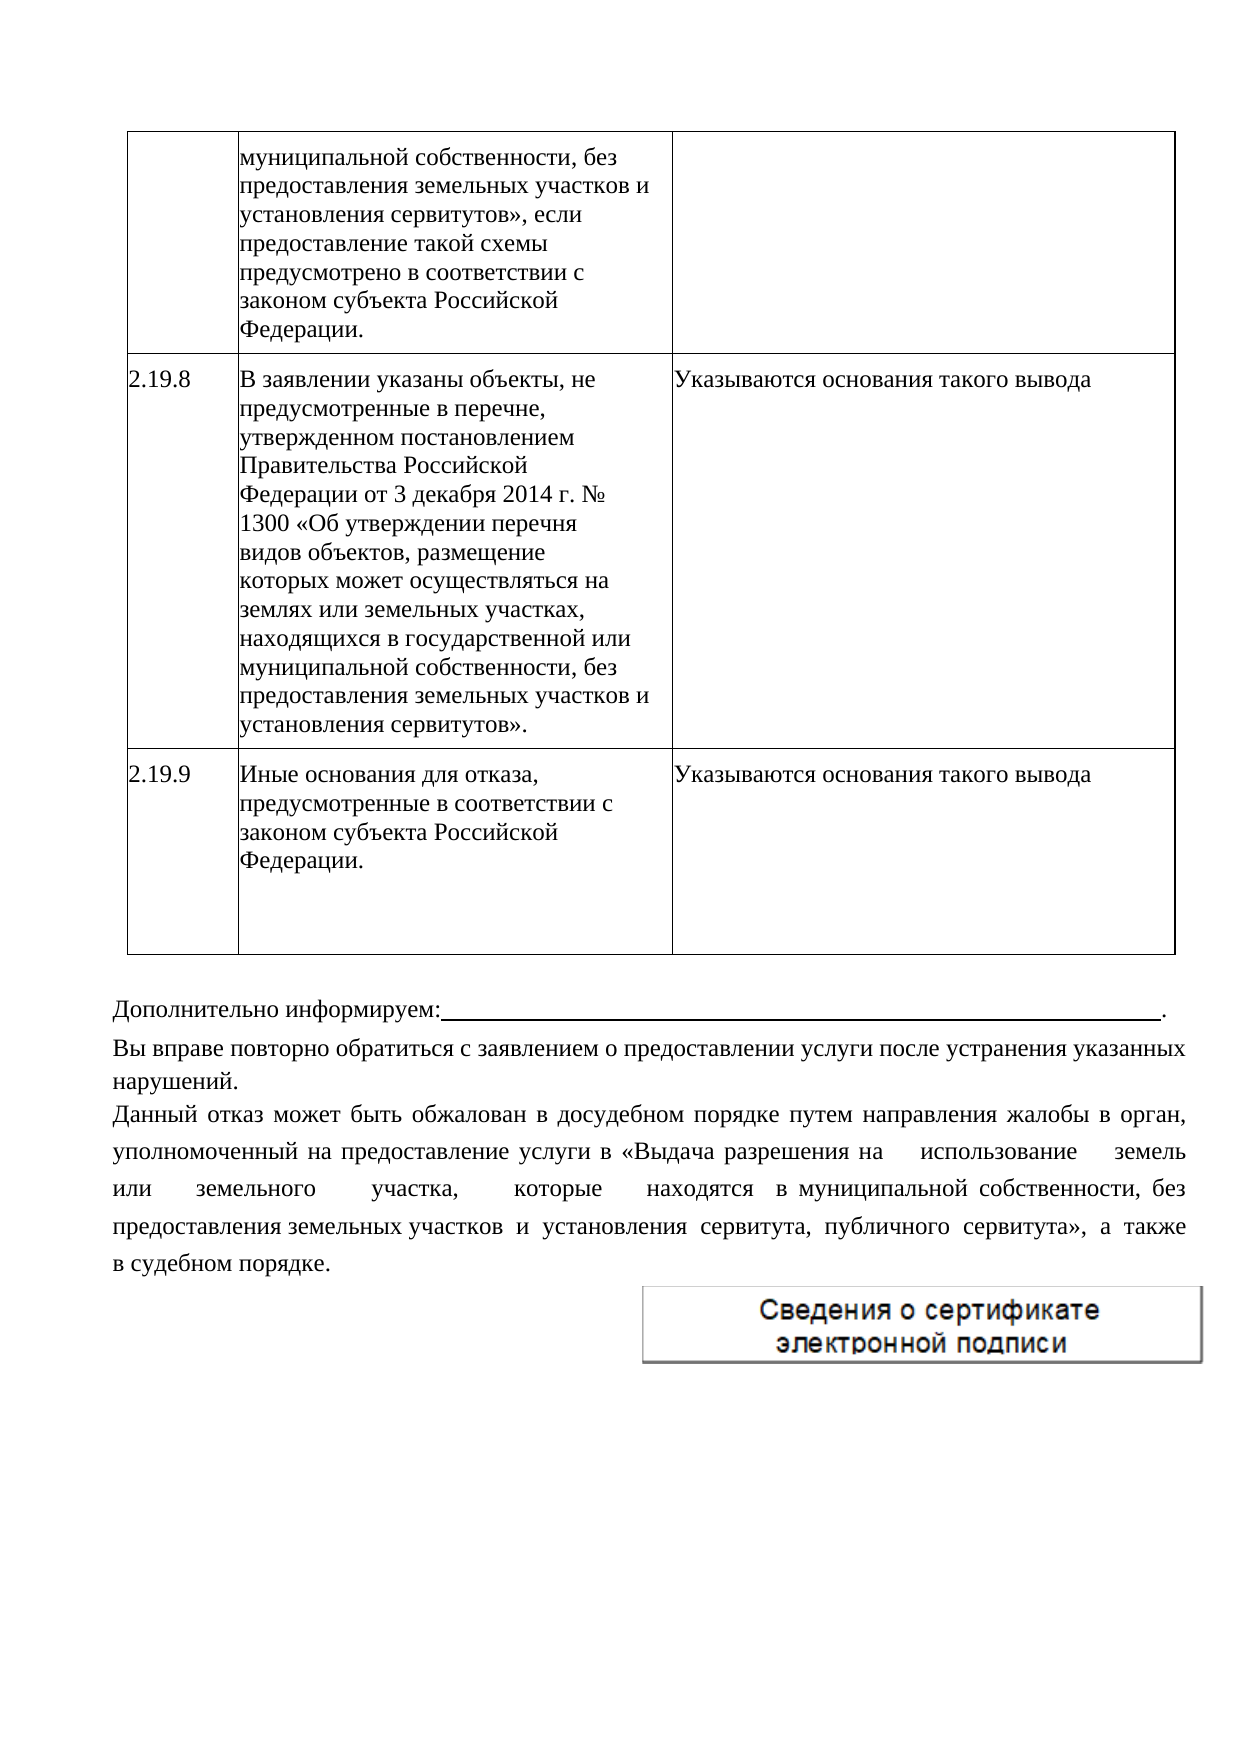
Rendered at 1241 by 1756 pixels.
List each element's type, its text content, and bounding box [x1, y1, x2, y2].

table_cell В заявлении указаны объекты, не предусмотренные в перечне, утвержденном постановлением Правительства Российской Федерации от 3 декабря 2014 г. № 1300 «Об утверждении перечня видов объектов, размещение которых может осуществляться на землях или земельных участках, находящихся в государственной или муниципальной собственности, без предоставления земельных участков и установления сервитутов». [239, 354, 672, 748]
table_cell 2.19.8 [128, 354, 238, 748]
picture [642, 1286, 1205, 1364]
text Дополнительно информируем: . [112, 994, 1205, 1023]
table_header муниципальной собственности, без предоставления земельных участков и установления сервитутов», если предоставление такой схемы предусмотрено в соответствии с законом субъекта Российской Федерации. [239, 132, 672, 353]
table_header [673, 132, 1174, 353]
text Вы вправе повторно обратиться c заявлением о предоставлении услуги после устранения указанных нарушений. [112, 1033, 1187, 1094]
text Данный отказ может быть обжалован в досудебном порядке путем направления жалобы в орган, уполномоченный на предоставление услуги в «Выдача разрешения на использование земель или земельного участка, которые находятся в муниципальной собственности, без предоставления земельных участков и установления сервитута, публичного сервитута», а также в судебном порядке. [112, 1099, 1187, 1277]
table_cell Указываются основания такого вывода [673, 354, 1174, 748]
table_cell 2.19.9 [128, 749, 238, 954]
table_cell Иные основания для отказа, предусмотренные в соответствии с законом субъекта Российской Федерации. [239, 749, 672, 954]
table_cell Указываются основания такого вывода [673, 749, 1174, 954]
table_header [128, 132, 238, 353]
